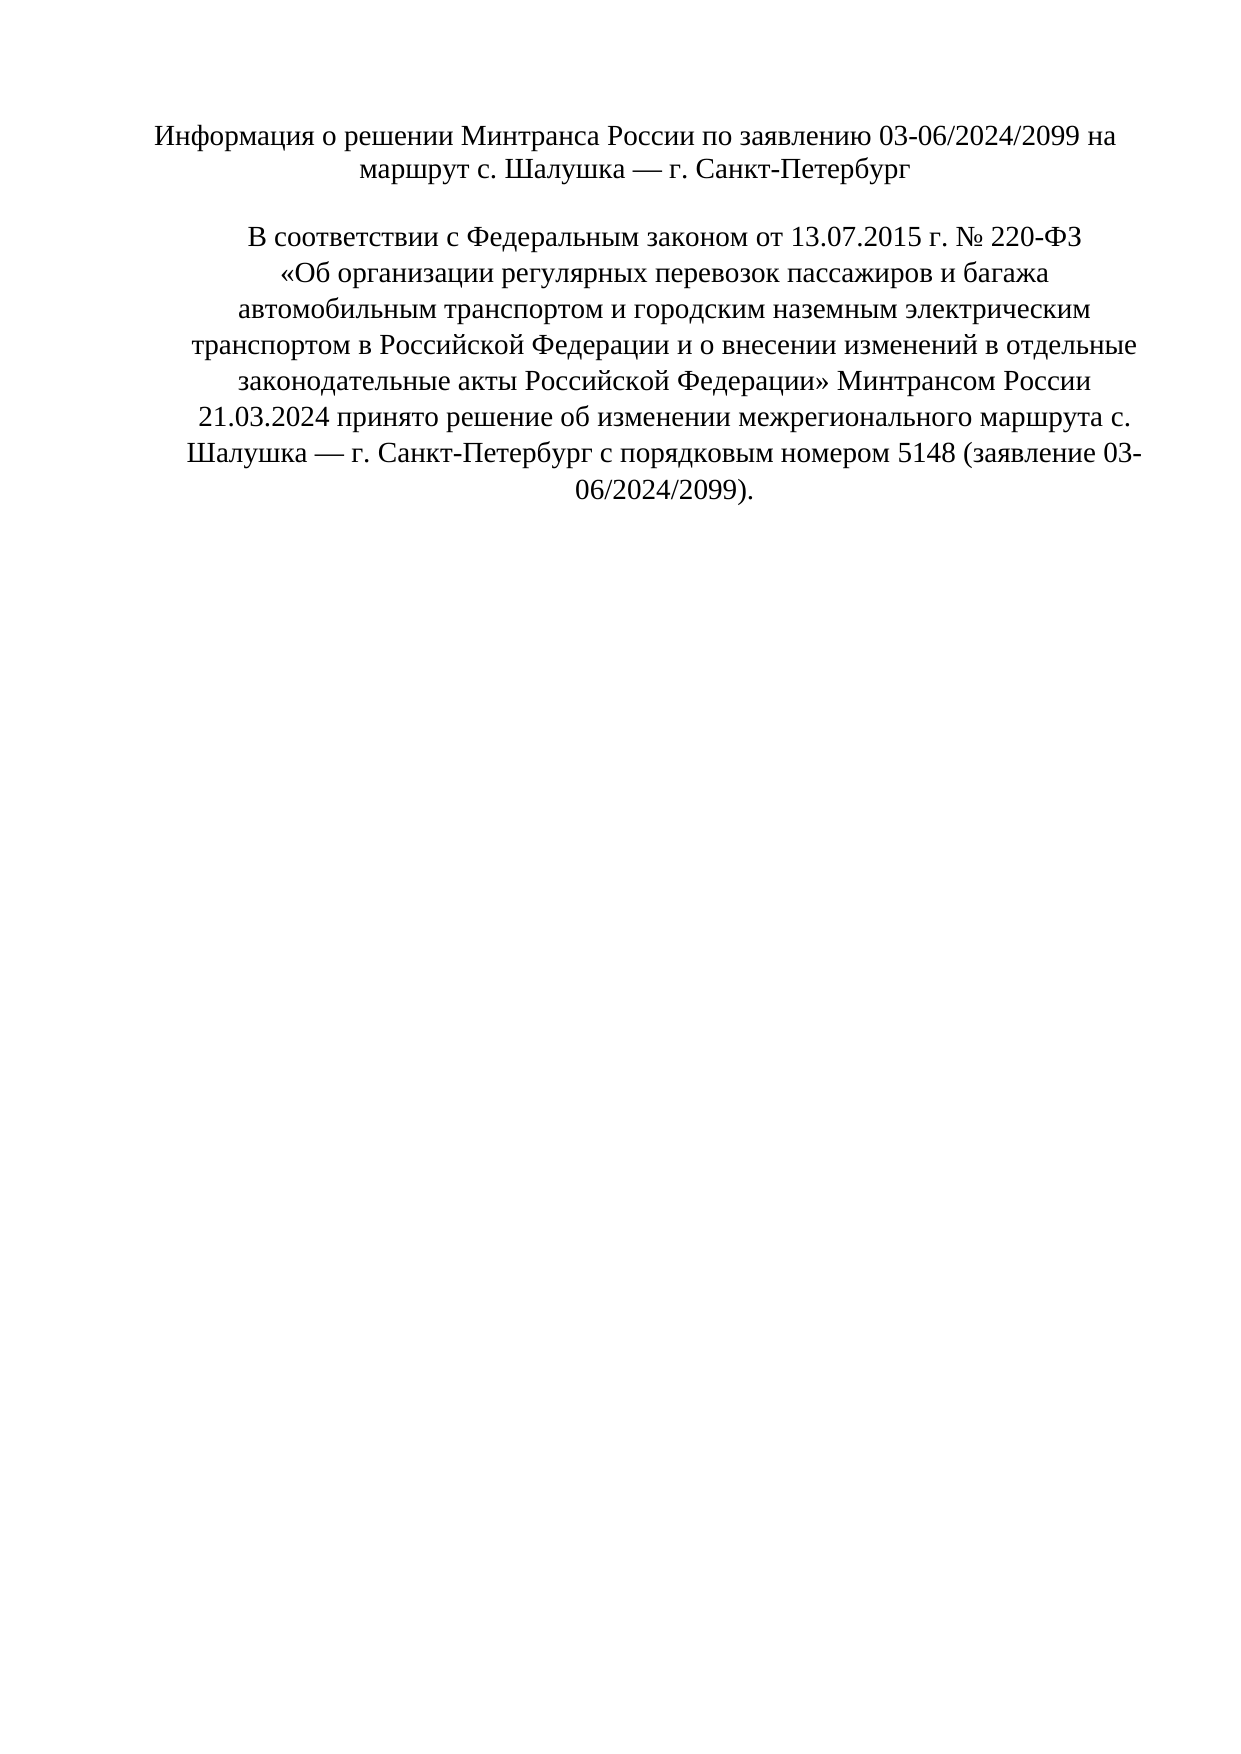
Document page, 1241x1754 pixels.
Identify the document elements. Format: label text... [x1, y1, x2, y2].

text Информация о решении Минтранса России по заявлению 03-06/2024/2099 на маршрут с. Шалушка — г. Санкт-Петербург [118, 118, 1152, 185]
text В соответствии с Федеральным законом от 13.07.2015 г. № 220-ФЗ «Об организации регулярных перевозок пассажиров и багажа автомобильным транспортом и городским наземным электрическим транспортом в Российской Федерации и о внесении изменений в отдельные законодательные акты Российской Федерации» Минтрансом России 21.03.2024 принято решение об изменении межрегионального маршрута с. Шалушка — г. Санкт-Петербург с порядковым номером 5148 (заявление 03-06/2024/2099). [177, 219, 1152, 505]
